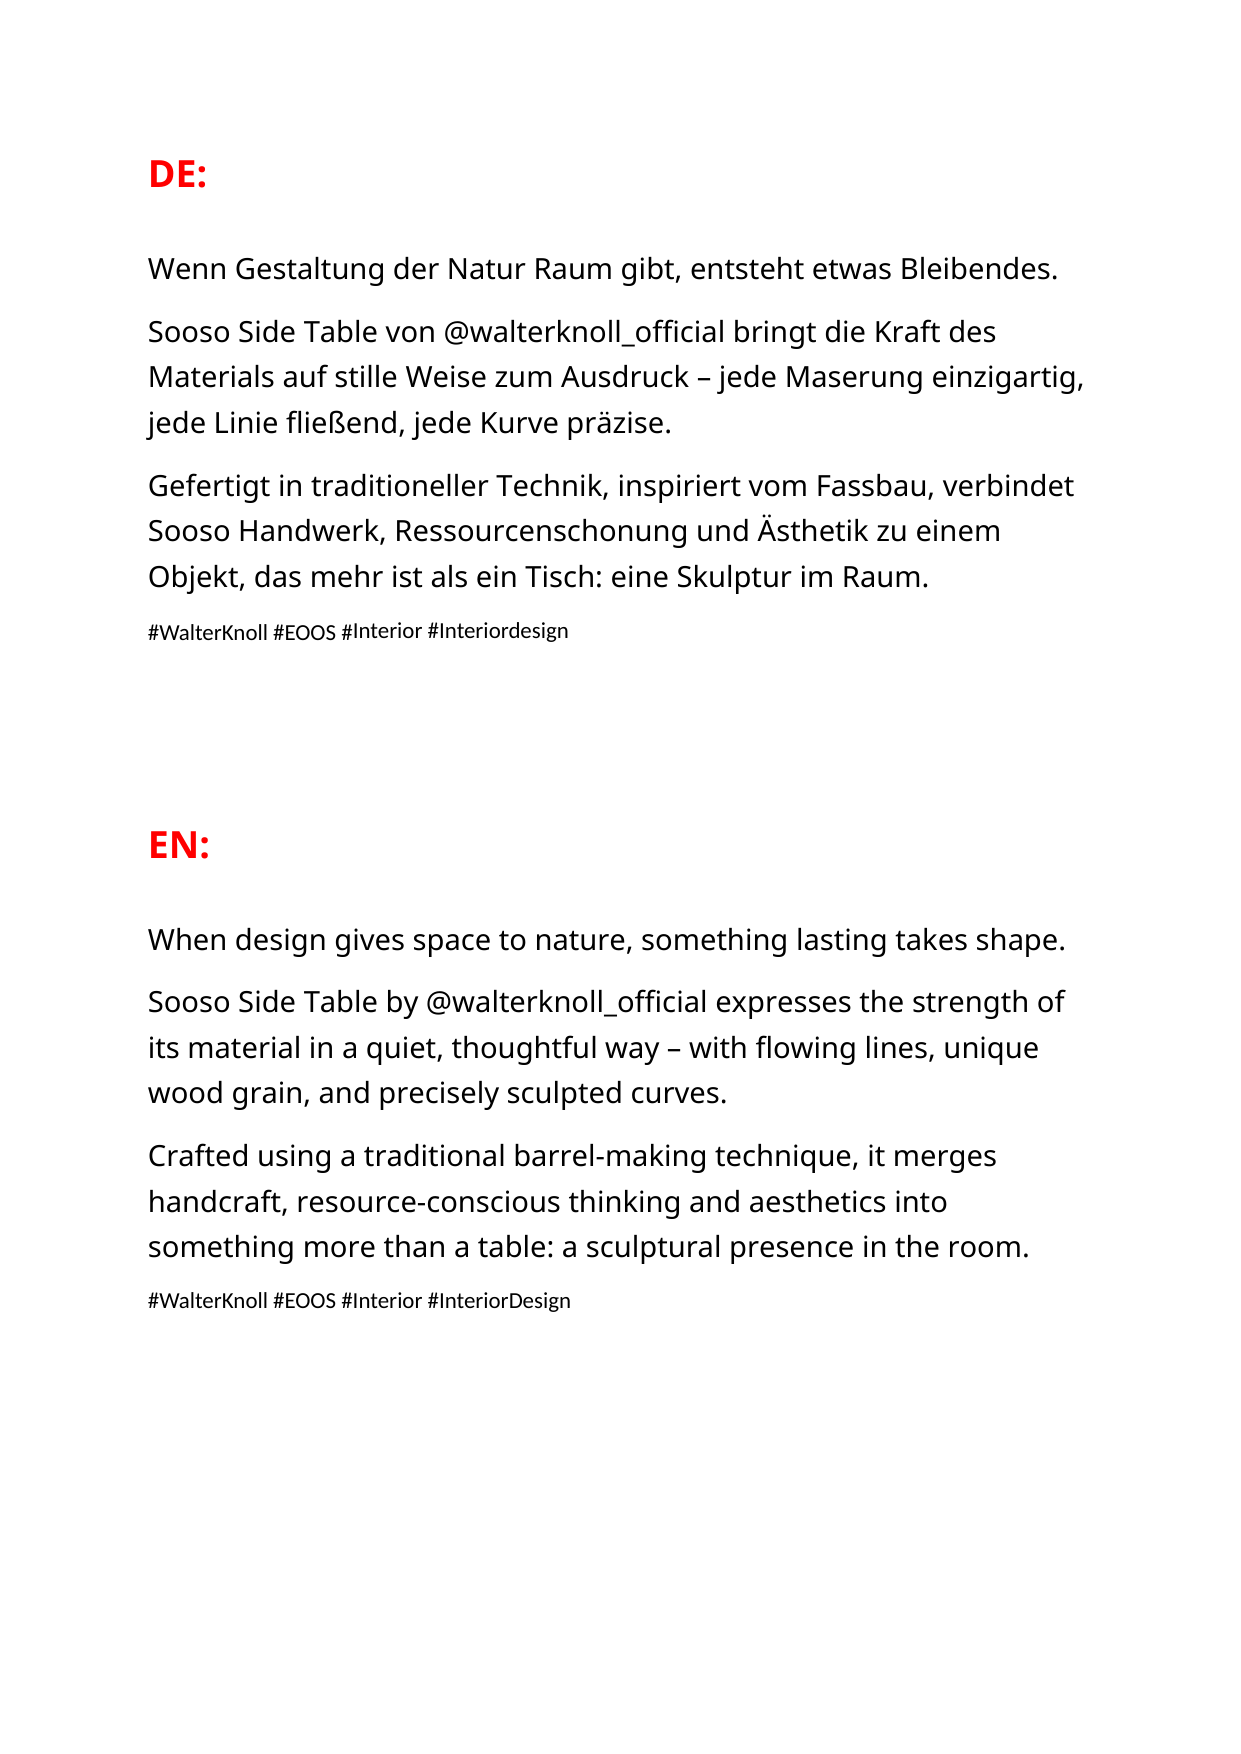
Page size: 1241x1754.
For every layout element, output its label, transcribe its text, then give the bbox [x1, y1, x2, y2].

text Wenn Gestaltung der Natur Raum gibt, entsteht etwas Bleibendes. [148, 200, 1093, 288]
text Gefertigt in traditioneller Technik, inspiriert vom Fassbau, verbindet Sooso Handwerk, Ressourcenschonung und Ästhetik zu einem Objekt, das mehr ist als ein Tisch: eine Skulptur im Raum. [148, 462, 1093, 596]
text Sooso Side Table von @walterknoll_official bringt die Kraft des Materials auf stille Weise zum Ausdruck – jede Maserung einzigartig, jede Linie fließend, jede Kurve präzise. [148, 308, 1093, 442]
text DE: [148, 148, 1093, 200]
text Crafted using a traditional barrel-making technique, it merges handcraft, resource-conscious thinking and aesthetics into something more than a table: a sculptural presence in the room. [148, 1132, 1093, 1266]
text Sooso Side Table by @walterknoll_official expresses the strength of its material in a quiet, thoughtful way – with flowing lines, unique wood grain, and precisely sculpted curves. [148, 978, 1093, 1112]
text EN: [148, 818, 1093, 870]
text #WalterKnoll #EOOS #Interior #Interiordesign [148, 616, 1093, 646]
text #WalterKnoll #EOOS #Interior #InteriorDesign [148, 1286, 1093, 1314]
text When design gives space to nature, something lasting takes shape. [148, 870, 1093, 958]
